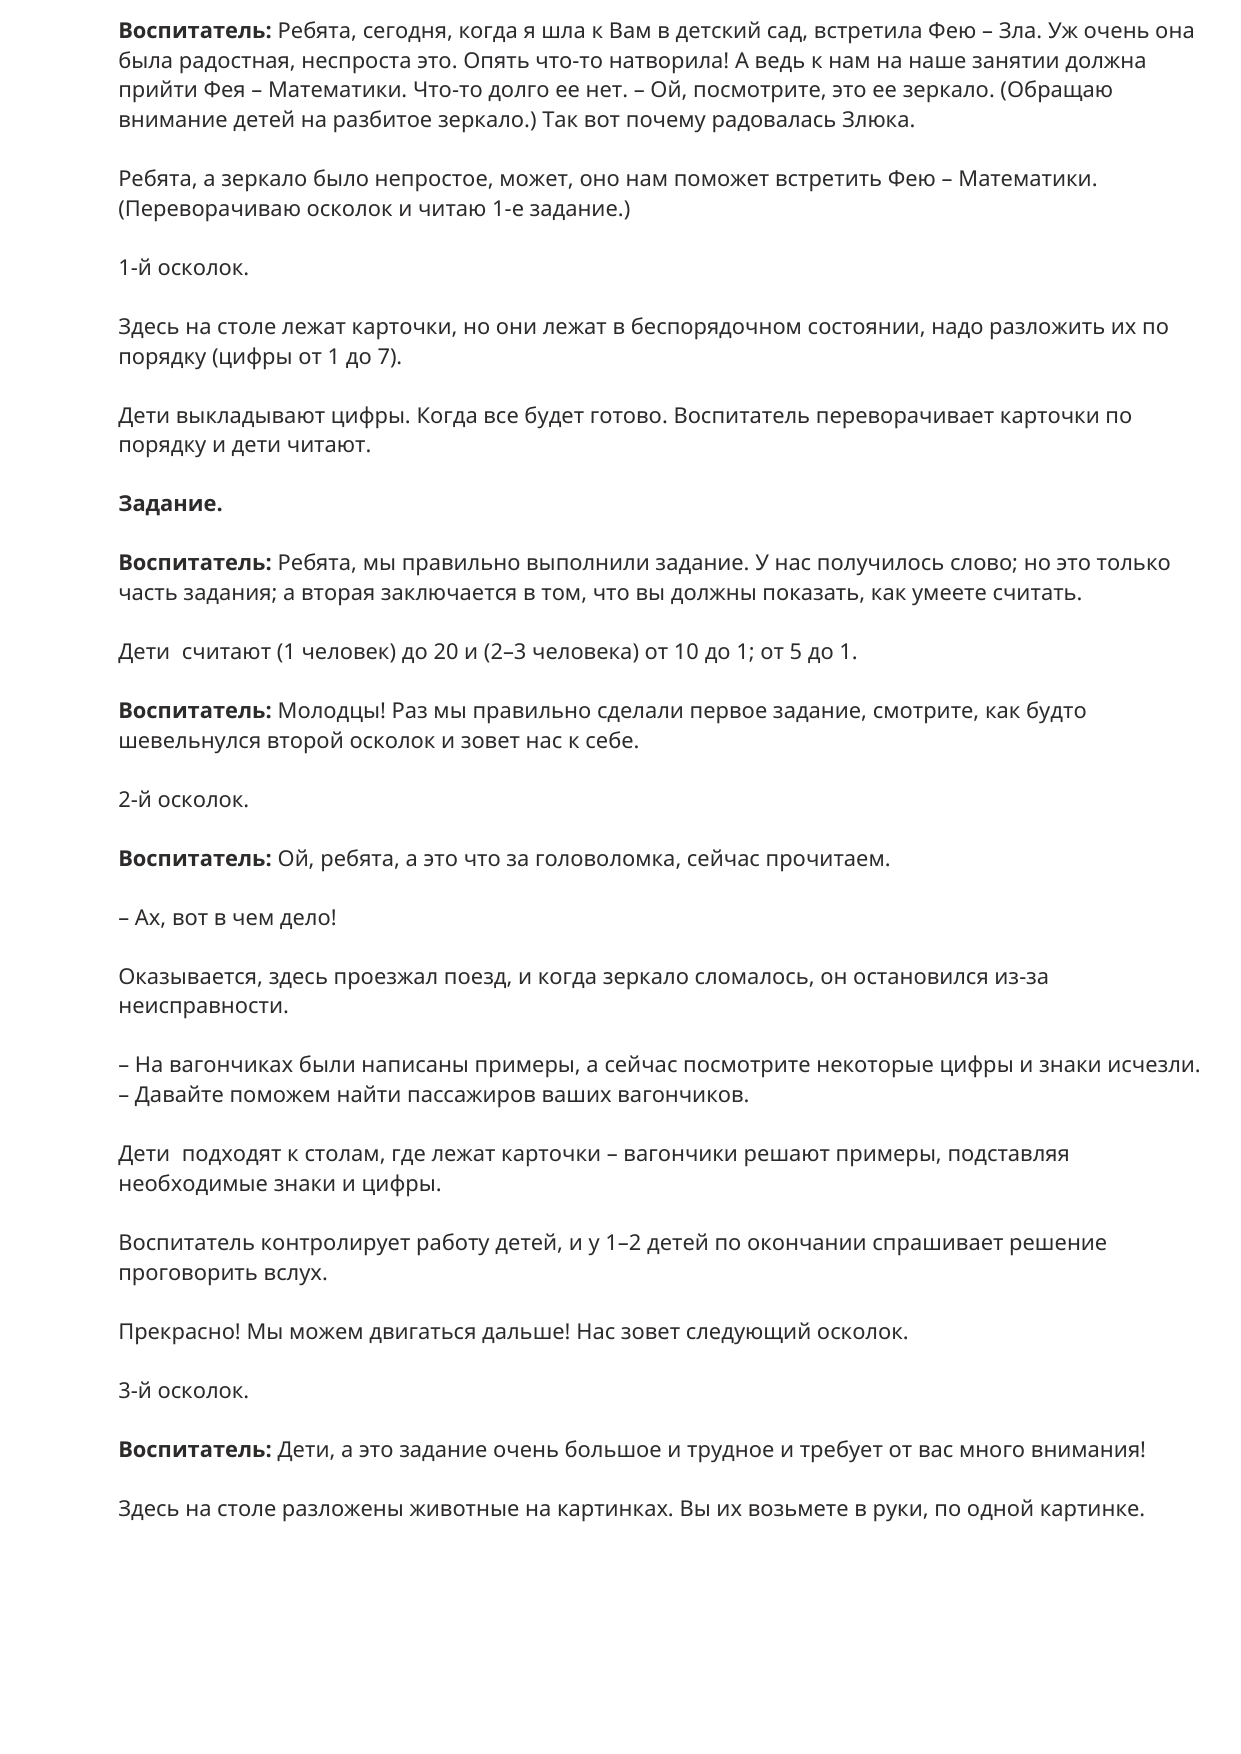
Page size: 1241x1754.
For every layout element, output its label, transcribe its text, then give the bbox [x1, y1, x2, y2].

text Здесь на столе разложены животные на картинках. Вы их возьмете в руки, по одной картинке. [118, 1492, 1211, 1522]
text Прекрасно! Мы можем двигаться дальше! Нас зовет следующий осколок. [118, 1316, 1211, 1345]
text Оказывается, здесь проезжал поезд, и когда зеркало сломалось, он остановился из-за неисправности. [118, 961, 1211, 1020]
text 3-й осколок. [118, 1374, 1211, 1404]
text Ребята, а зеркало было непростое, может, оно нам поможет встретить Фею – Математики. (Переворачиваю осколок и читаю 1-е задание.) [118, 163, 1211, 223]
text – На вагончиках были написаны примеры, а сейчас посмотрите некоторые цифры и знаки исчезли. – Давайте поможем найти пассажиров ваших вагончиков. [118, 1049, 1211, 1109]
text Воспитатель контролирует работу детей, и у 1–2 детей по окончании спрашивает решение проговорить вслух. [118, 1227, 1211, 1286]
text 2-й осколок. [118, 784, 1211, 813]
text Воспитатель: Ребята, сегодня, когда я шла к Вам в детский сад, встретила Фею – Зла. Уж очень она была радостная, неспроста это. Опять что-то натворила! А ведь к нам на наше занятии должна прийти Фея – Математики. Что-то долго ее нет. – Ой, посмотрите, это ее зеркало. (Обращаю внимание детей на разбитое зеркало.) Так вот почему радовалась Злюка. [118, 15, 1211, 134]
text Задание. [118, 488, 1211, 518]
text Дети подходят к столам, где лежат карточки – вагончики решают примеры, подставляя необходимые знаки и цифры. [118, 1138, 1211, 1198]
text 1-й осколок. [118, 252, 1211, 282]
text – Ах, вот в чем дело! [118, 902, 1211, 931]
text Воспитатель: Молодцы! Раз мы правильно сделали первое задание, смотрите, как будто шевельнулся второй осколок и зовет нас к себе. [118, 695, 1211, 754]
text Дети считают (1 человек) до 20 и (2–3 человека) от 10 до 1; от 5 до 1. [118, 636, 1211, 666]
text Здесь на столе лежат карточки, но они лежат в беспорядочном состоянии, надо разложить их по порядку (цифры от 1 до 7). [118, 311, 1211, 370]
text Воспитатель: Ребята, мы правильно выполнили задание. У нас получилось слово; но это только часть задания; а вторая заключается в том, что вы должны показать, как умеете считать. [118, 547, 1211, 607]
text Воспитатель: Ой, ребята, а это что за головоломка, сейчас прочитаем. [118, 843, 1211, 872]
text Воспитатель: Дети, а это задание очень большое и трудное и требует от вас много внимания! [118, 1433, 1211, 1463]
text Дети выкладывают цифры. Когда все будет готово. Воспитатель переворачивает карточки по порядку и дети читают. [118, 399, 1211, 459]
